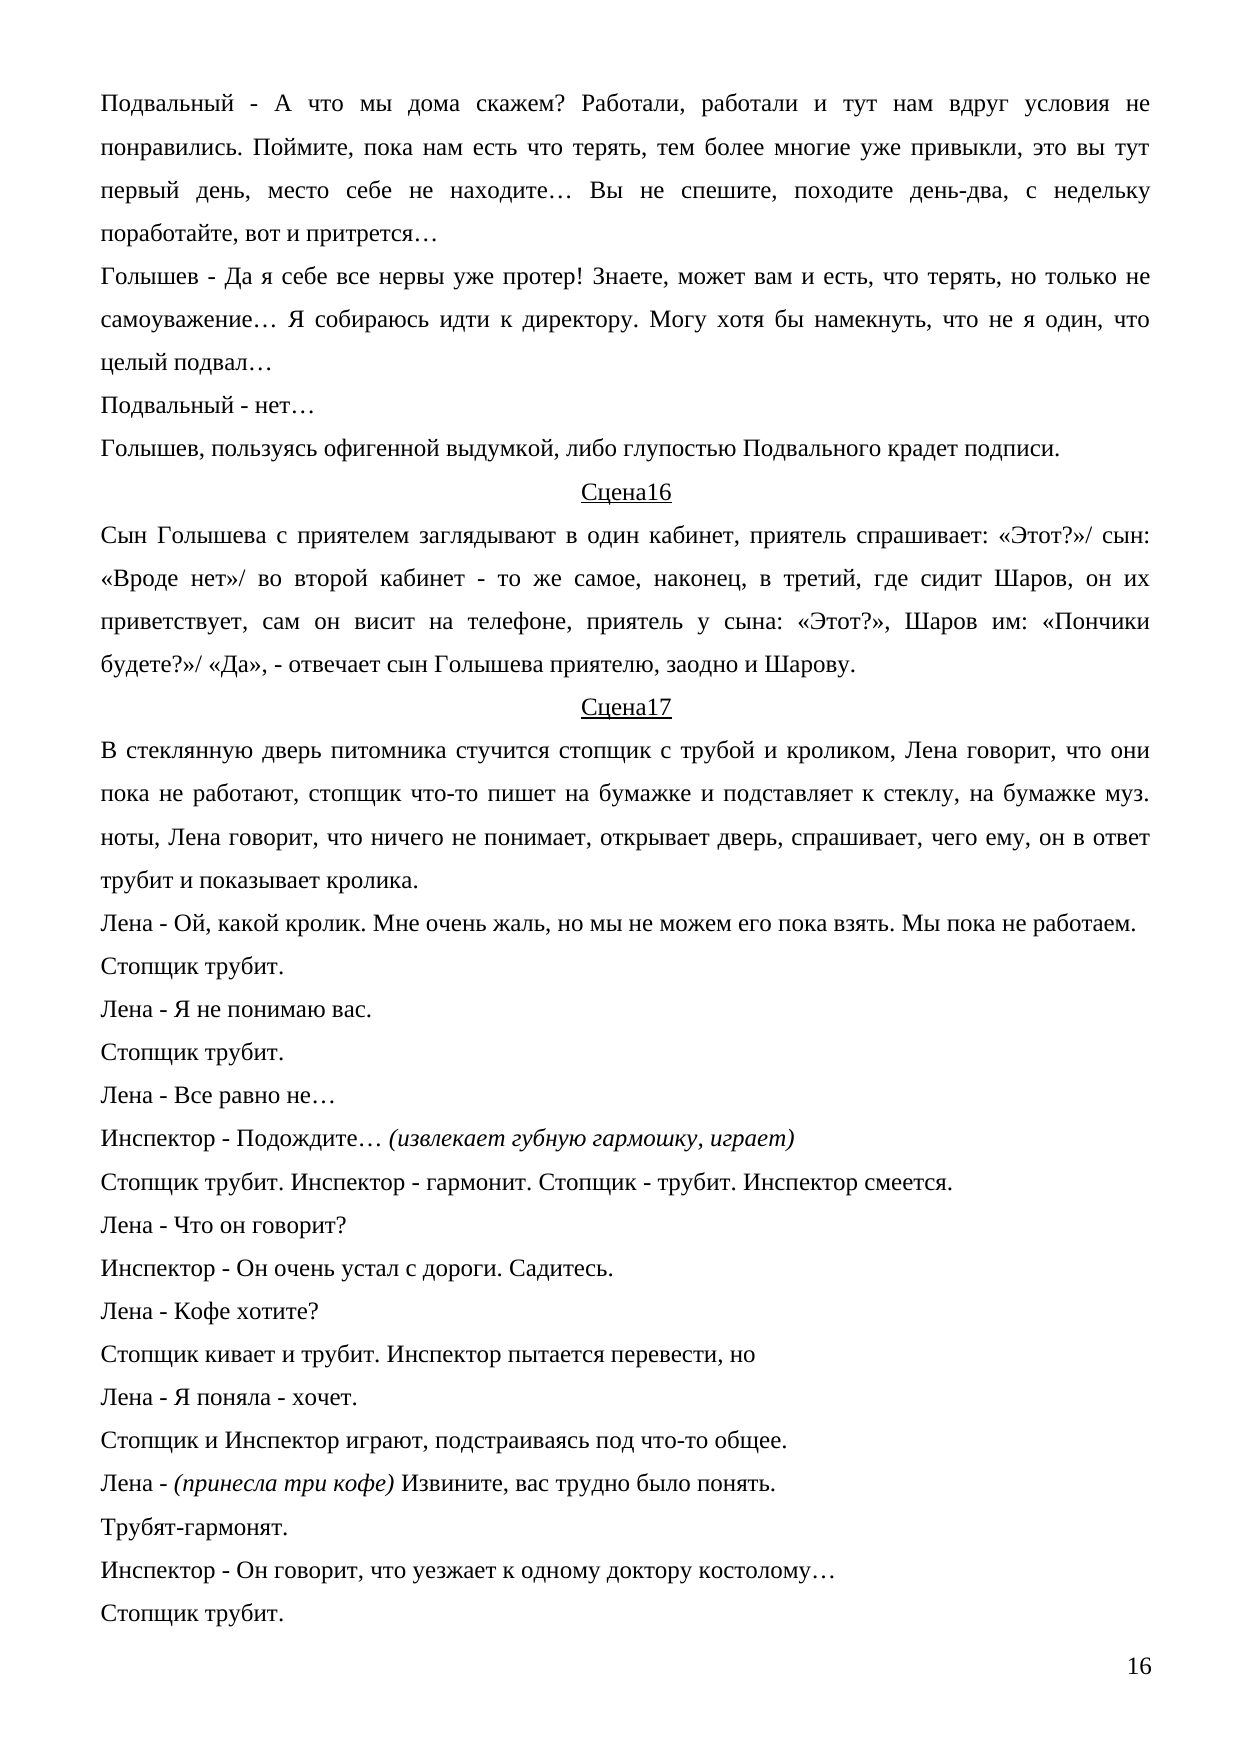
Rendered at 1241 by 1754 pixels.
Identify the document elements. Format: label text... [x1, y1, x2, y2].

text Стопщик трубит. Инспектор - гармонит. Стопщик - трубит. Инспектор смеется. [100, 1167, 1152, 1195]
text Стопщик трубит. [100, 1598, 1152, 1627]
text Стопщик трубит. [100, 1037, 1152, 1066]
text Подвальный - А что мы дома скажем? Работали, работали и тут нам вдруг условия не понравились. Поймите, пока нам есть что терять, тем более многие уже привыкли, это вы тут первый день, место себе не находите… Вы не спешите, походите день-два, с недельку поработайте, вот и притрется… [100, 88, 1152, 247]
text Голышев, пользуясь офигенной выдумкой, либо глупостью Подвального крадет подписи. [100, 433, 1152, 462]
text Сцена16 [100, 477, 1152, 505]
text Инспектор - Он говорит, что уезжает к одному доктору костолому… [100, 1555, 1152, 1583]
text Подвальный - нет… [100, 390, 1152, 419]
text Стопщик и Инспектор играют, подстраиваясь под что-то общее. [100, 1425, 1152, 1454]
text Трубят-гармонят. [100, 1512, 1152, 1540]
text Стопщик трубит. [100, 951, 1152, 980]
text В стеклянную дверь питомника стучится стопщик с трубой и кроликом, Лена говорит, что они пока не работают, стопщик что-то пишет на бумажке и подставляет к стеклу, на бумажке муз. ноты, Лена говорит, что ничего не понимает, открывает дверь, спрашивает, чего ему, он в ответ трубит и показывает кролика. [100, 735, 1152, 893]
text Сцена17 [100, 692, 1152, 721]
text Инспектор - Он очень устал с дороги. Садитесь. [100, 1253, 1152, 1282]
text Сын Голышева с приятелем заглядывают в один кабинет, приятель спрашивает: «Этот?»/ сын: «Вроде нет»/ во второй кабинет - то же самое, наконец, в третий, где сидит Шаров, он их приветствует, сам он висит на телефоне, приятель у сына: «Этот?», Шаров им: «Пончики будете?»/ «Да», - отвечает сын Голышева приятелю, заодно и Шарову. [100, 520, 1152, 678]
text Лена - Ой, какой кролик. Мне очень жаль, но мы не можем его пока взять. Мы пока не работаем. [100, 908, 1152, 937]
text Лена - Что он говорит? [100, 1210, 1152, 1238]
text Инспектор - Подождите… (извлекает губную гармошку, играет) [100, 1123, 1152, 1152]
text Голышев - Да я себе все нервы уже протер! Знаете, может вам и есть, что терять, но только не самоуважение… Я собираюсь идти к директору. Могу хотя бы намекнуть, что не я один, что целый подвал… [100, 261, 1152, 376]
text Стопщик кивает и трубит. Инспектор пытается перевести, но [100, 1339, 1152, 1368]
text Лена - Кофе хотите? [100, 1296, 1152, 1325]
text Лена - Все равно не… [100, 1080, 1152, 1109]
text Лена - Я не понимаю вас. [100, 994, 1152, 1023]
text Лена - (принесла три кофе) Извините, вас трудно было понять. [100, 1468, 1152, 1497]
text Лена - Я поняла - хочет. [100, 1382, 1152, 1411]
